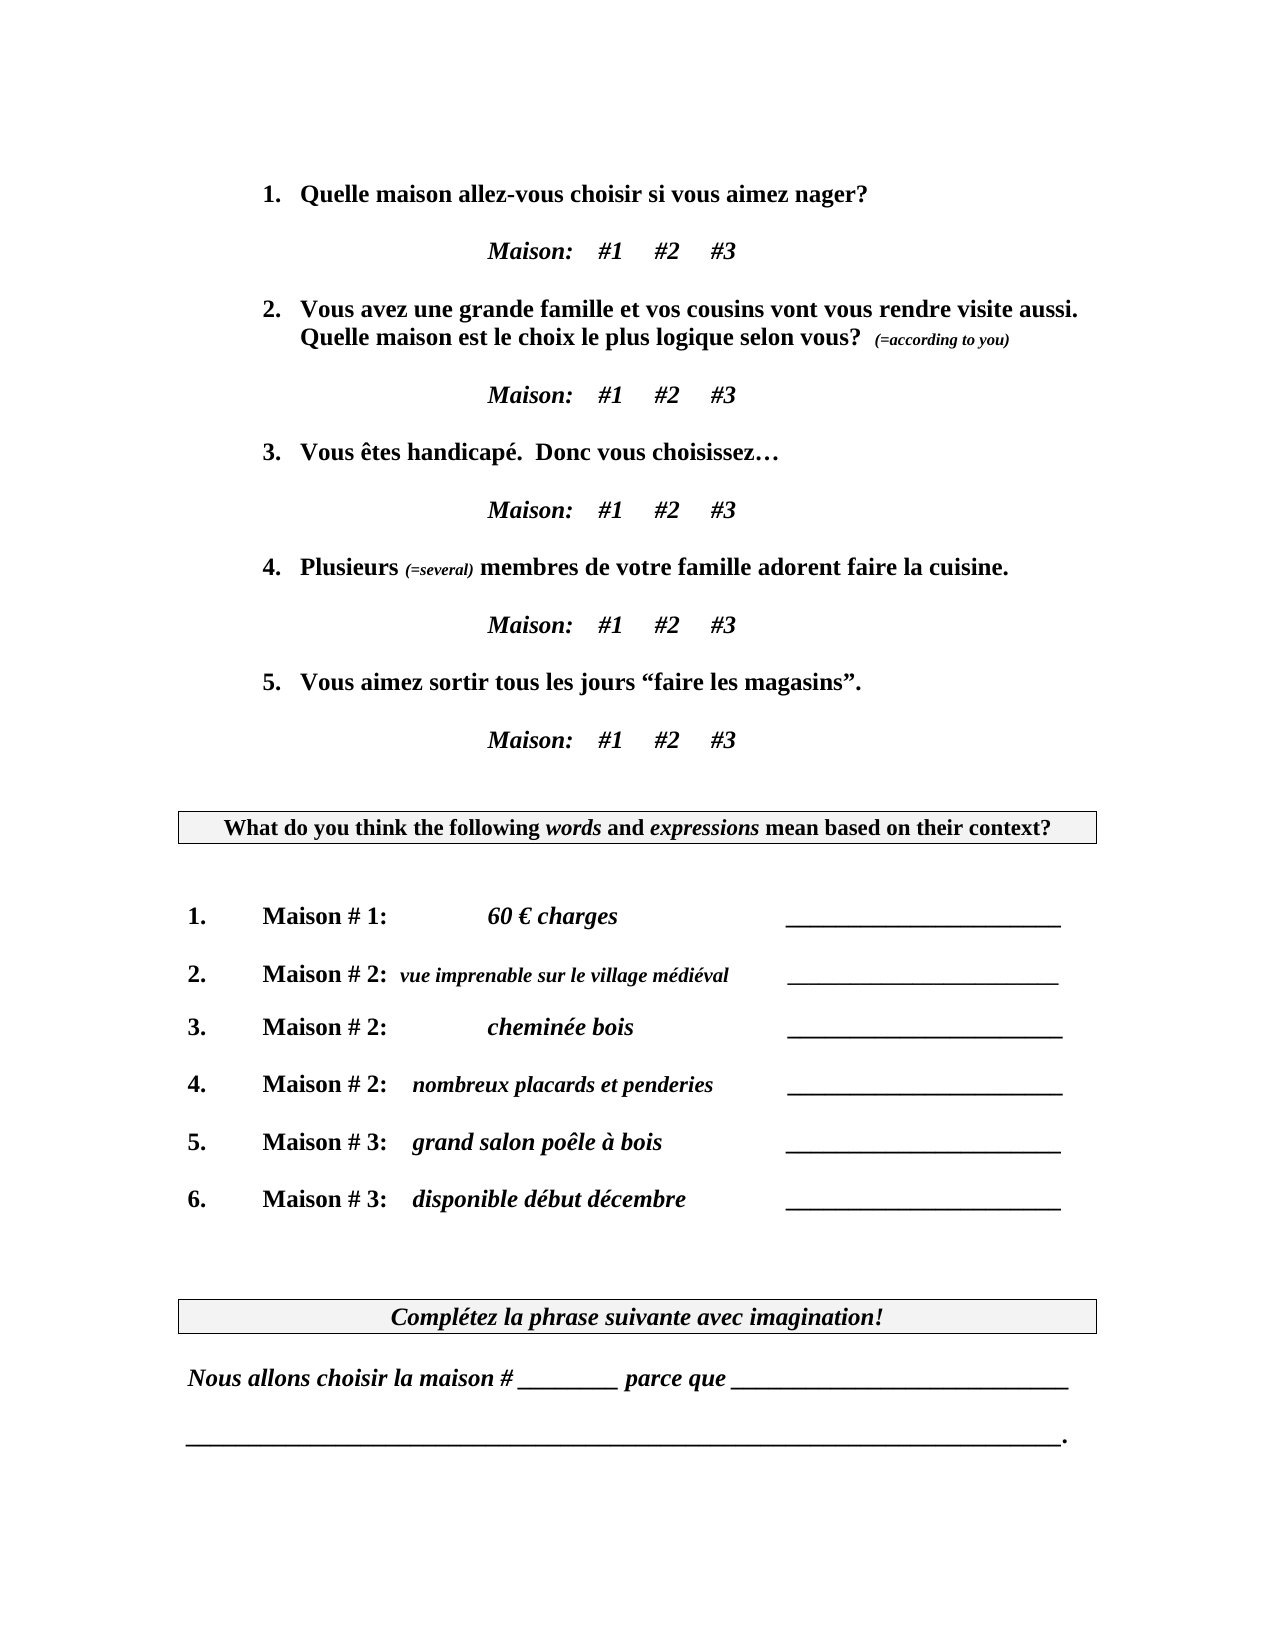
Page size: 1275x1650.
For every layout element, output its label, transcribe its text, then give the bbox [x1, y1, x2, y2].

list Quelle maison allez-vous choisir si vous aimez nager? [262, 179, 1087, 207]
list Vous avez une grande famille et vos cousins vont vous rendre visite aussi. Quelle maison est le choix le plus logique selon vous? (=according to you) [262, 294, 1087, 351]
text Maison: #1 #2 #3 [412, 380, 1087, 409]
text 6. Maison # 3: disponible début décembre ______________________ [187, 1184, 1087, 1213]
text Nous allons choisir la maison # ________ parce que ___________________________ [187, 1363, 1087, 1392]
text Maison: #1 #2 #3 [412, 610, 1087, 639]
text 5. Maison # 3: grand salon poêle à bois ______________________ [187, 1127, 1087, 1155]
text 3. Maison # 2: cheminée bois ______________________ [187, 1012, 1087, 1040]
text 4. Maison # 2: nombreux placards et penderies ______________________ [187, 1069, 1087, 1098]
text Complétez la phrase suivante avec imagination! [179, 1300, 1096, 1333]
text What do you think the following words and expressions mean based on their context? [179, 812, 1096, 843]
text ______________________________________________________________________. [187, 1420, 1087, 1449]
text Maison: #1 #2 #3 [412, 236, 1087, 265]
text 2. Maison # 2: vue imprenable sur le village médiéval __________________________ [187, 959, 1087, 988]
list Vous aimez sortir tous les jours “faire les magasins”. [262, 667, 1087, 696]
text Maison: #1 #2 #3 [412, 495, 1087, 524]
list Vous êtes handicapé. Donc vous choisissez… [262, 437, 1087, 466]
text 1. Maison # 1: 60 € charges ______________________ [187, 901, 1087, 930]
list Plusieurs (=several) membres de votre famille adorent faire la cuisine. [262, 552, 1087, 581]
text Maison: #1 #2 #3 [412, 725, 1087, 754]
